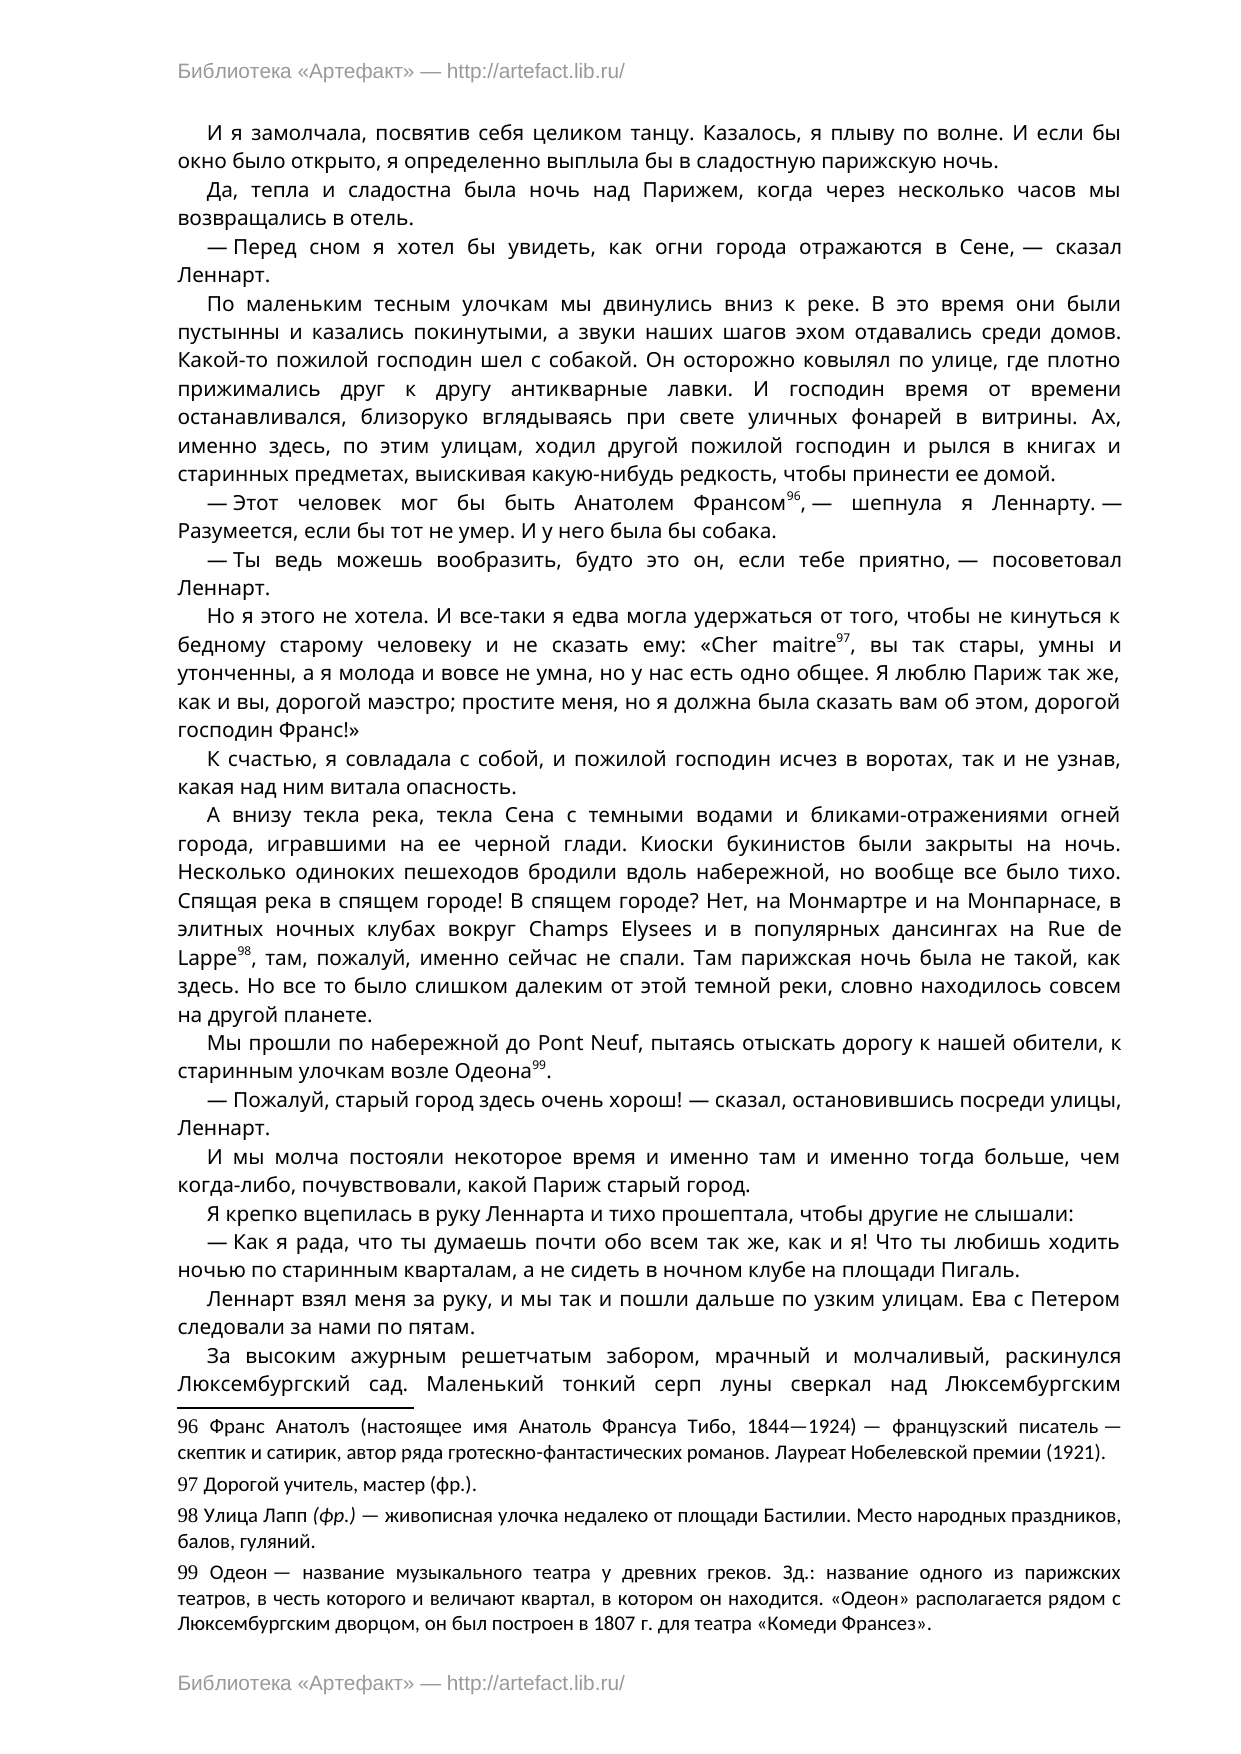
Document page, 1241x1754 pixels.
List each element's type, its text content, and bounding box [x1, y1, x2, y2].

text По маленьким тесным улочкам мы двинулись вниз к реке. В это время они были пустынны и казались покинутыми, а звуки наших шагов эхом отдавались среди домов. Какой-то пожилой господин шел с собакой. Он осторожно ковылял по улице, где плотно прижимались друг к другу антикварные лавки. И господин время от времени останавливался, близоруко вглядываясь при свете уличных фонарей в витрины. Ах, именно здесь, по этим улицам, ходил другой пожилой господин и рылся в книгах и старинных предметах, выискивая какую-нибудь редкость, чтобы принести ее домой. [177, 289, 1122, 488]
text Мы прошли по набережной до Pont Neuf, пытаясь отыскать дорогу к нашей обители, к старинным улочкам возле Одеона. [177, 1028, 1122, 1085]
text К счастью, я совладала с собой, и пожилой господин исчез в воротах, так и не узнав, какая над ним витала опасность. [177, 744, 1122, 801]
text Леннарт взял меня за руку, и мы так и пошли дальше по узким улицам. Ева с Петером следовали за нами по пятам. [177, 1284, 1122, 1341]
text — Ты ведь можешь вообразить, будто это он, если тебе приятно, — посоветовал Леннарт. [177, 545, 1122, 602]
text И мы молча постояли некоторое время и именно там и именно тогда больше, чем когда-либо, почувствовали, какой Париж старый город. [177, 1142, 1122, 1199]
text — Перед сном я хотел бы увидеть, как огни города отражаются в Сене, — сказал Леннарт. [177, 232, 1122, 289]
text А внизу текла река, текла Сена с темными водами и бликами-отражениями огней города, игравшими на ее черной глади. Киоски букинистов были закрыты на ночь. Несколько одиноких пешеходов бродили вдоль набережной, но вообще все было тихо. Спящая река в спящем городе! В спящем городе? Нет, на Монмартре и на Монпарнасе, в элитных ночных клубах вокруг Champs Elysees и в популярных дансингах на Rue de Lappe, там, пожалуй, именно сейчас не спали. Там парижская ночь была не такой, как здесь. Но все то было слишком далеким от этой темной реки, словно находилось совсем на другой планете. [177, 801, 1122, 1028]
text Я крепко вцепилась в руку Леннарта и тихо прошептала, чтобы другие не слышали: [177, 1199, 1122, 1227]
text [177, 1341, 1122, 1398]
text Но я этого не хотела. И все-таки я едва могла удержаться от того, чтобы не кинуться к бедному старому человеку и не сказать ему: «Cher maitre, вы так стары, умны и утонченны, а я молода и вовсе не умна, но у нас есть одно общее. Я люблю Париж так же, как и вы, дорогой маэстро; простите меня, но я должна была сказать вам об этом, дорогой господин Франс!» [177, 602, 1122, 744]
text — Как я рада, что ты думаешь почти обо всем так же, как и я! Что ты любишь ходить ночью по старинным кварталам, а не сидеть в ночном клубе на площади Пигаль. [177, 1227, 1122, 1284]
text Да, тепла и сладостна была ночь над Парижем, когда через несколько часов мы возвращались в отель. [177, 175, 1122, 232]
text — Этот человек мог бы быть Анатолем Франсом, — шепнула я Леннарту. — Разумеется, если бы тот не умер. И у него была бы собака. [177, 488, 1122, 545]
text — Пожалуй, старый город здесь очень хорош! — сказал, остановившись посреди улицы, Леннарт. [177, 1085, 1122, 1142]
text И я замолчала, посвятив себя целиком танцу. Казалось, я плыву по волне. И если бы окно было открыто, я определенно выплыла бы в сладостную парижскую ночь. [177, 118, 1122, 175]
